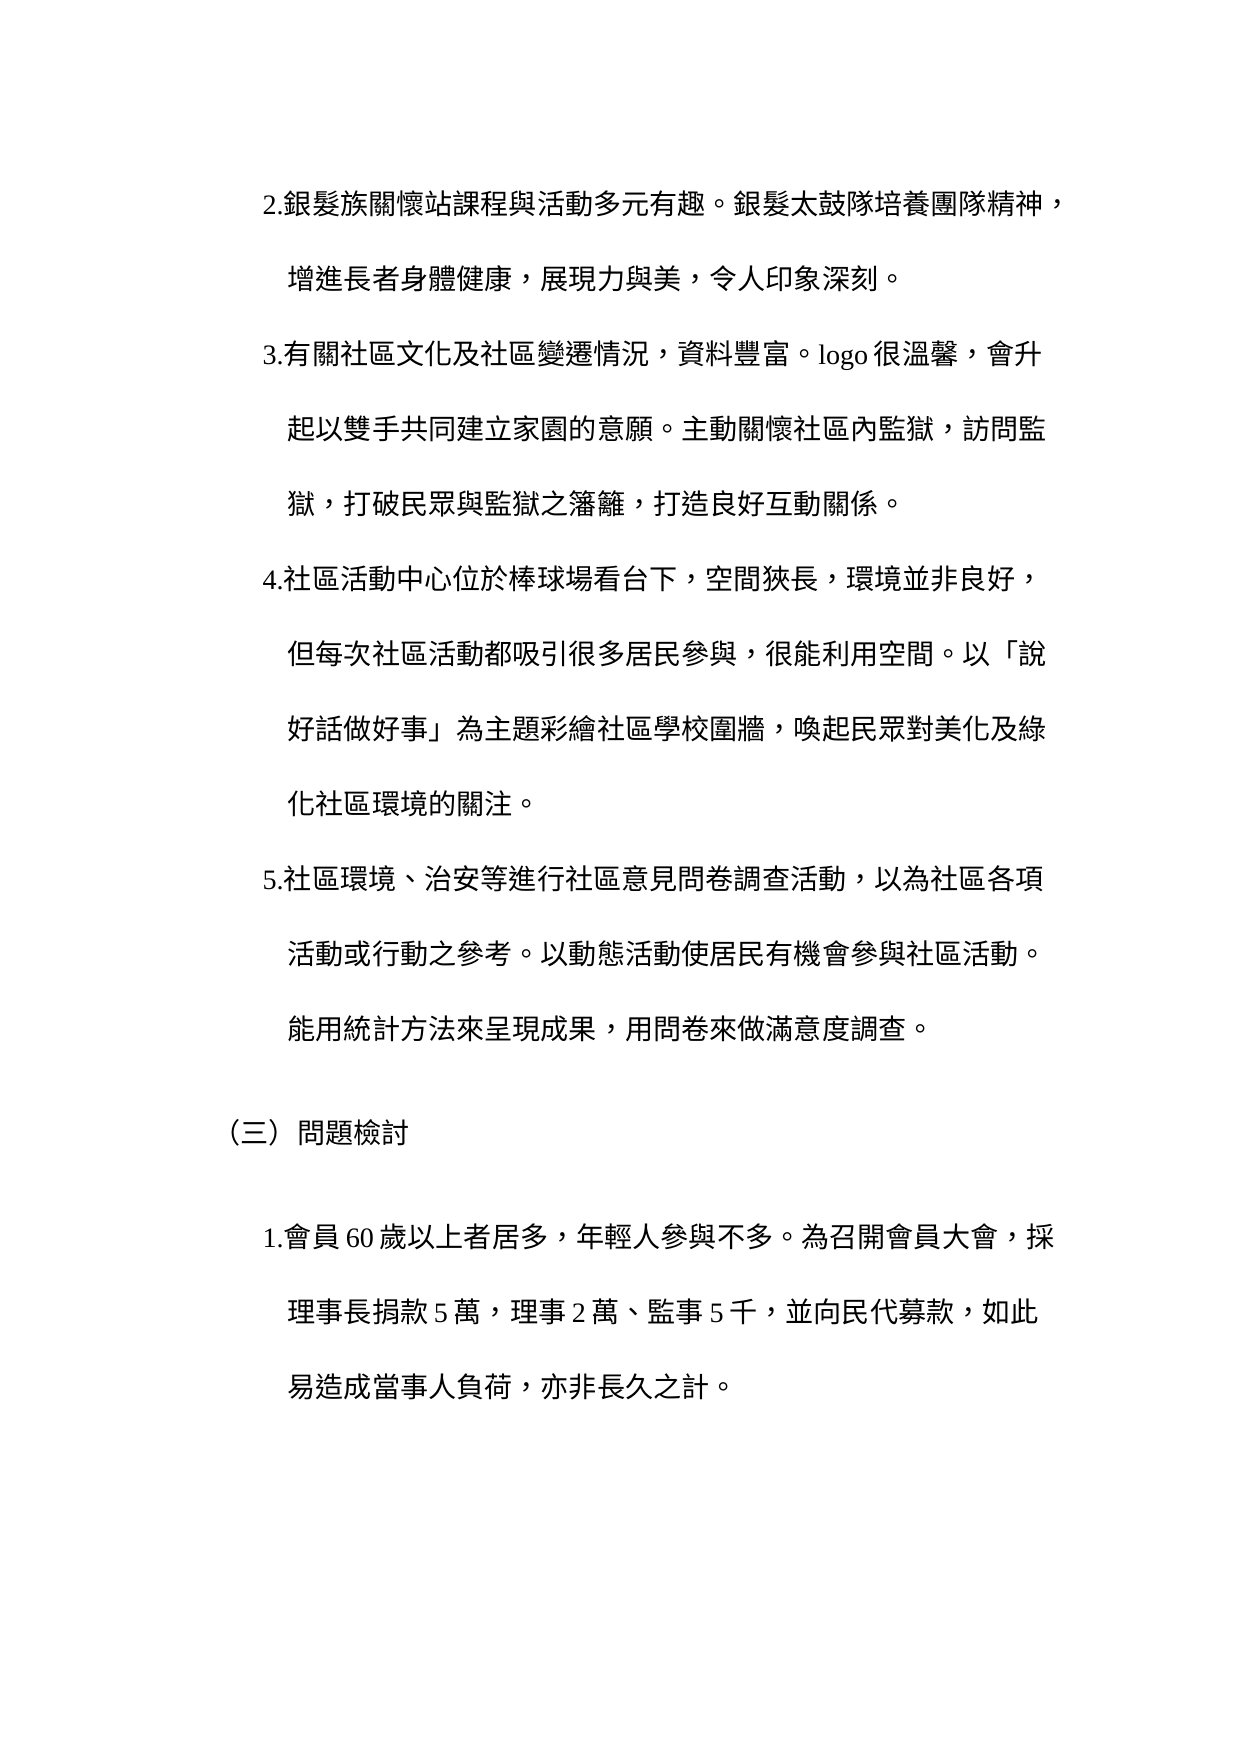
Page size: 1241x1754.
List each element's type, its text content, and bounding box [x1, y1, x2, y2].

text 1.會員60歲以上者居多，年輕人參與不多。為召開會員大會，採理事長捐款5萬，理事2萬、監事5千，並向民代募款，如此易造成當事人負荷，亦非長久之計。 [262, 1198, 1057, 1423]
text 2.銀髮族關懷站課程與活動多元有趣。銀髮太鼓隊培養團隊精神，增進長者身體健康，展現力與美，令人印象深刻。 [262, 164, 1057, 314]
text 5.社區環境、治安等進行社區意見問卷調查活動，以為社區各項活動或行動之參考。以動態活動使居民有機會參與社區活動。能用統計方法來呈現成果，用問卷來做滿意度調查。 [262, 839, 1057, 1064]
text 4.社區活動中心位於棒球場看台下，空間狹長，環境並非良好，但每次社區活動都吸引很多居民參與，很能利用空間。以「說好話做好事」為主題彩繪社區學校圍牆，喚起民眾對美化及綠化社區環境的關注。 [262, 539, 1057, 839]
text （三）問題檢討 [187, 1094, 978, 1169]
text 3.有關社區文化及社區變遷情況，資料豐富。logo很溫馨，會升起以雙手共同建立家園的意願。主動關懷社區內監獄，訪問監獄，打破民眾與監獄之籓籬，打造良好互動關係。 [262, 314, 1057, 539]
